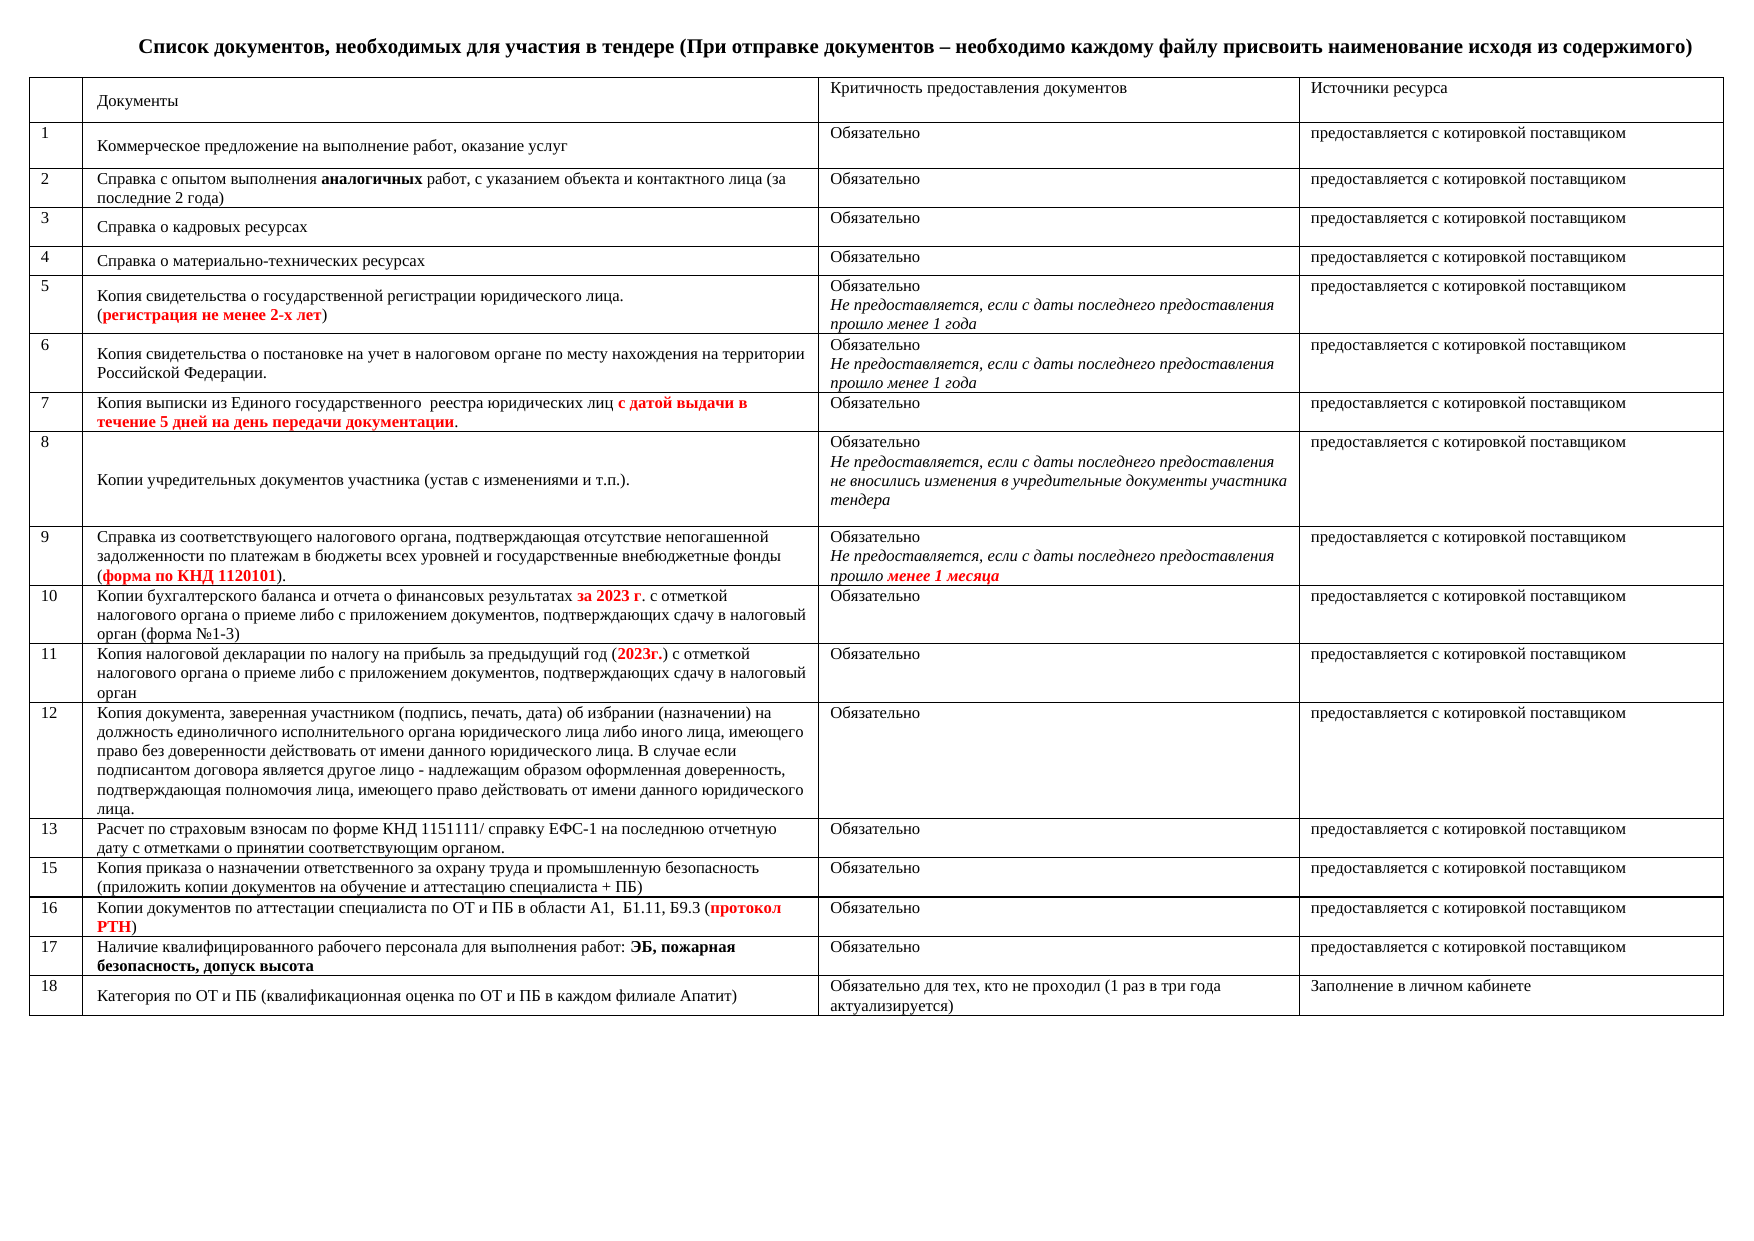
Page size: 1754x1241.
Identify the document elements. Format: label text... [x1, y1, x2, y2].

text Список документов, необходимых для участия в тендере (При отправке документов – необходимо каждому файлу присвоить наименование исходя из содержимого) [118, 34, 1713, 58]
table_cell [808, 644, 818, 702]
table_cell 1 [30, 123, 82, 167]
table_cell 3 [30, 208, 82, 246]
table_header [30, 78, 82, 122]
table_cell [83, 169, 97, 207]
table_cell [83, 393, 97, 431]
table_cell предоставляется с котировкой поставщиком [1300, 527, 1723, 584]
table_cell Обязательно Не предоставляется, если с даты последнего предоставления прошло менее 1 года [819, 334, 1299, 392]
table_cell 7 [30, 393, 82, 431]
table_header Источники ресурса [1300, 78, 1723, 122]
table_cell Обязательно [819, 819, 1299, 857]
table_cell Обязательно Не предоставляется, если с даты последнего предоставления прошло менее 1 месяца [819, 527, 1299, 584]
table_cell Обязательно Не предоставляется, если с даты последнего предоставления не вносились изменения в учредительные документы участника тендера [819, 432, 1299, 526]
table_cell 15 [30, 858, 82, 896]
table_cell предоставляется с котировкой поставщиком [1300, 586, 1723, 643]
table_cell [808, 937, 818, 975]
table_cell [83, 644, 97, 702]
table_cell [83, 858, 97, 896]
table_cell Копия свидетельства о государственной регистрации юридического лица. (регистрация не менее 2-х лет) [83, 276, 818, 333]
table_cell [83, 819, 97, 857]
table_cell предоставляется с котировкой поставщиком [1300, 898, 1723, 936]
table_cell Обязательно [819, 898, 1299, 936]
table_cell 9 [30, 527, 82, 584]
table_cell Копии учредительных документов участника (устав с изменениями и т.п.). [83, 432, 818, 526]
table_cell 5 [30, 276, 82, 333]
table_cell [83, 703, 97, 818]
table_cell 13 [30, 819, 82, 857]
table_cell 18 [30, 976, 82, 1014]
table_cell Справка о кадровых ресурсах [83, 208, 818, 246]
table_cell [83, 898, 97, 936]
table_cell 10 [30, 586, 82, 643]
table_cell Обязательно [819, 169, 1299, 207]
table_cell предоставляется с котировкой поставщиком [1300, 644, 1723, 702]
table_cell Обязательно [819, 208, 1299, 246]
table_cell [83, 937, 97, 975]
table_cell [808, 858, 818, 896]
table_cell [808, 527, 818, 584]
table_cell предоставляется с котировкой поставщиком [1300, 393, 1723, 431]
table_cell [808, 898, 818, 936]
table_cell 6 [30, 334, 82, 392]
table_cell Справка о материально-технических ресурсах [83, 247, 818, 275]
table_cell Обязательно для тех, кто не проходил (1 раз в три года актуализируется) [819, 976, 1299, 1014]
table_cell Обязательно [819, 644, 1299, 702]
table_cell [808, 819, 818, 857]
table_cell предоставляется с котировкой поставщиком [1300, 937, 1723, 975]
table_cell Обязательно [819, 858, 1299, 896]
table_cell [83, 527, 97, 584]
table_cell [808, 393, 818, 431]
table_cell Обязательно [819, 586, 1299, 643]
table_cell 2 [30, 169, 82, 207]
table_cell Обязательно [819, 703, 1299, 818]
table_cell предоставляется с котировкой поставщиком [1300, 123, 1723, 167]
table_cell Обязательно [819, 247, 1299, 275]
table_cell 11 [30, 644, 82, 702]
table_cell Обязательно [819, 393, 1299, 431]
table_cell Копия свидетельства о постановке на учет в налоговом органе по месту нахождения на территории Российской Федерации. [83, 334, 818, 392]
table_cell предоставляется с котировкой поставщиком [1300, 334, 1723, 392]
table_cell предоставляется с котировкой поставщиком [1300, 858, 1723, 896]
table_cell предоставляется с котировкой поставщиком [1300, 703, 1723, 818]
table_cell 12 [30, 703, 82, 818]
table_cell предоставляется с котировкой поставщиком [1300, 208, 1723, 246]
table_cell 4 [30, 247, 82, 275]
table_cell предоставляется с котировкой поставщиком [1300, 276, 1723, 333]
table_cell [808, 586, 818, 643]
table_cell предоставляется с котировкой поставщиком [1300, 247, 1723, 275]
table_cell 17 [30, 937, 82, 975]
table_cell Обязательно Не предоставляется, если с даты последнего предоставления прошло менее 1 года [819, 276, 1299, 333]
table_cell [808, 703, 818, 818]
table_cell Обязательно [819, 123, 1299, 167]
table_cell 8 [30, 432, 82, 526]
table_header Документы [83, 78, 818, 122]
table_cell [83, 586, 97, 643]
table_cell Категория по ОТ и ПБ (квалификационная оценка по ОТ и ПБ в каждом филиале Апатит) [83, 976, 818, 1014]
table_cell предоставляется с котировкой поставщиком [1300, 819, 1723, 857]
table_header Критичность предоставления документов [819, 78, 1299, 122]
table_cell 16 [30, 898, 82, 936]
table_cell Обязательно [819, 937, 1299, 975]
table_cell предоставляется с котировкой поставщиком [1300, 169, 1723, 207]
table_cell Заполнение в личном кабинете [1300, 976, 1723, 1014]
table_cell предоставляется с котировкой поставщиком [1300, 432, 1723, 526]
table_cell Коммерческое предложение на выполнение работ, оказание услуг [83, 123, 818, 167]
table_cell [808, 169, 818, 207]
